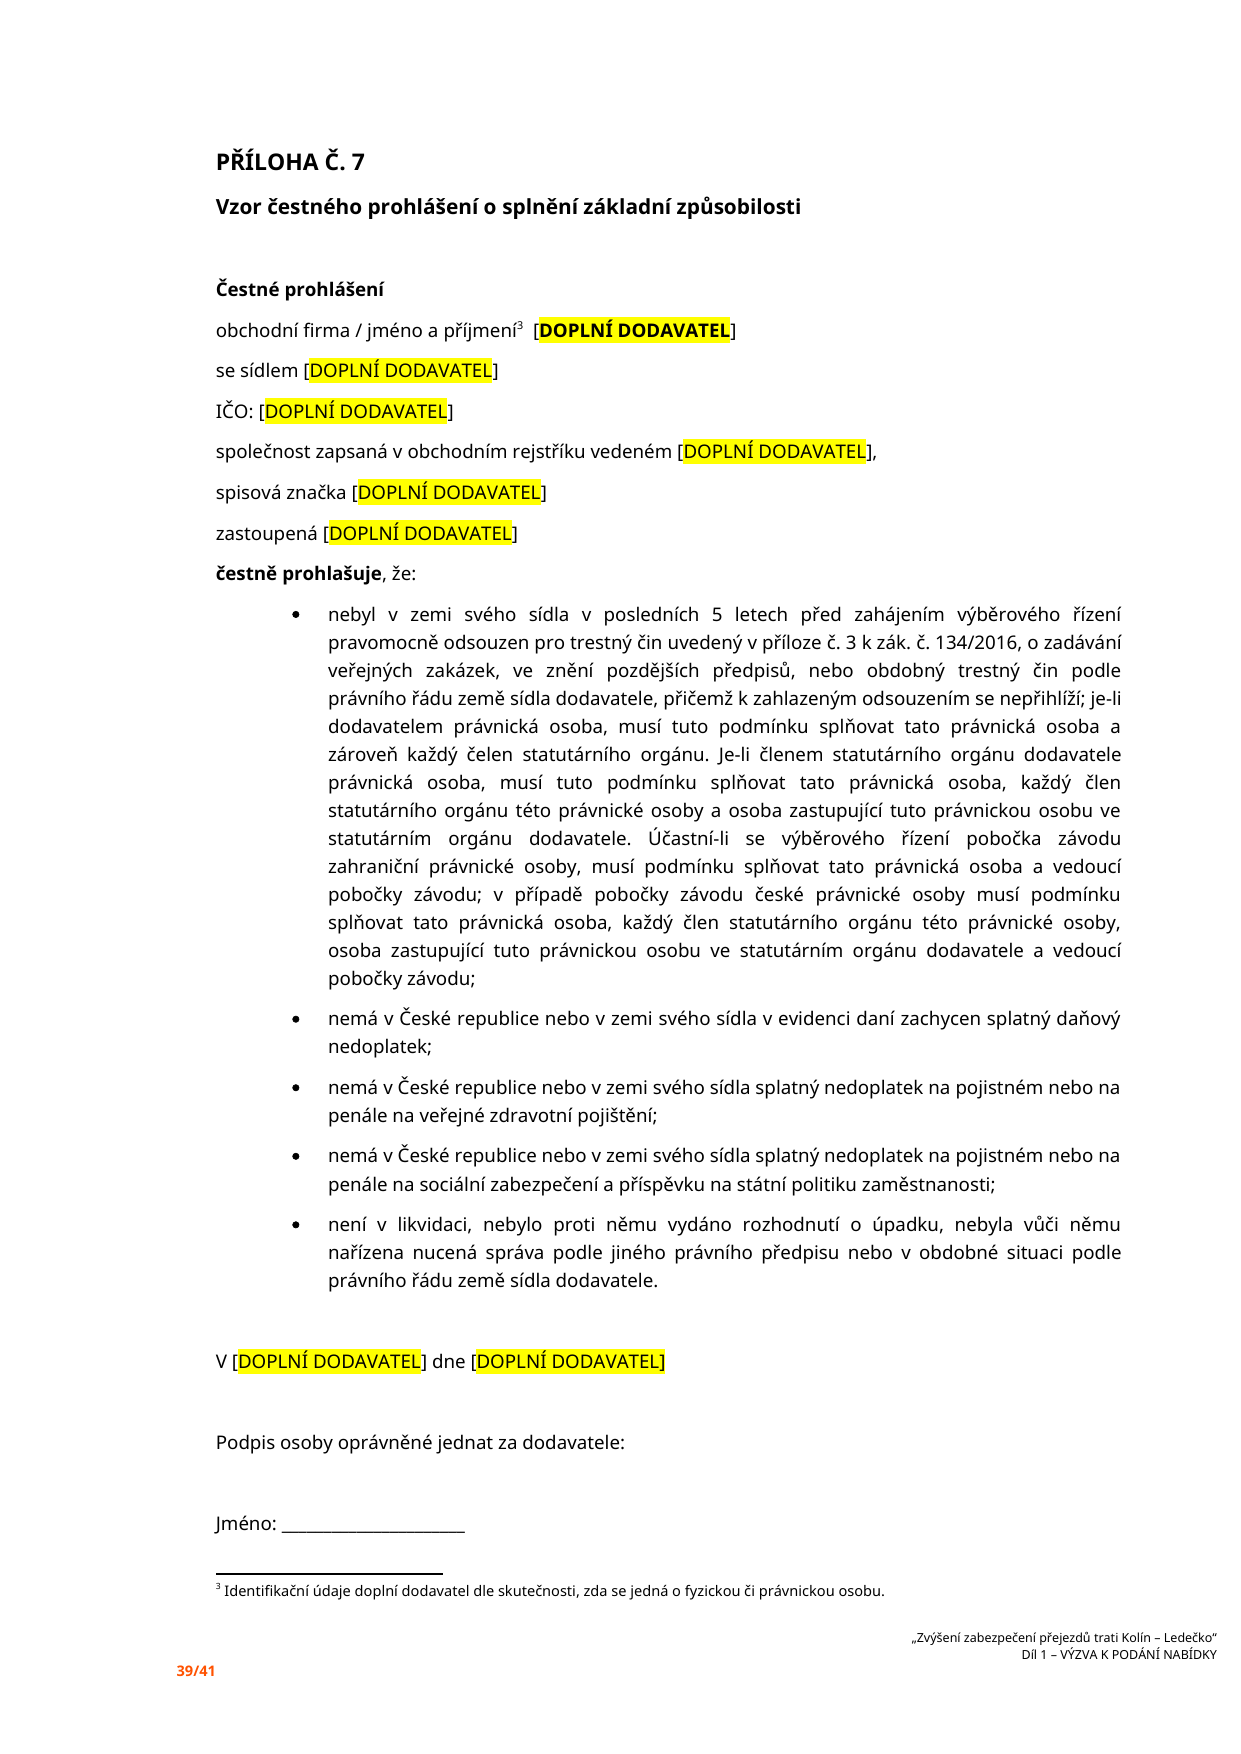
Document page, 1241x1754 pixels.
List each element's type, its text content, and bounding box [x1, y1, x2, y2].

text Vzor čestného prohlášení o splnění základní způsobilosti [216, 192, 1122, 221]
text není v likvidaci, nebylo proti němu vydáno rozhodnutí o úpadku, nebyla vůči němu nařízena nucená správa podle jiného právního předpisu nebo v obdobné situaci podle právního řádu země sídla dodavatele. [292, 1211, 1122, 1293]
text společnost zapsaná v obchodním rejstříku vedeném [DOPLNÍ DODAVATEL], [216, 439, 683, 464]
text spisová značka [DOPLNÍ DODAVATEL] [541, 479, 1122, 505]
text nemá v České republice nebo v zemi svého sídla splatný nedoplatek na pojistném nebo na penále na sociální zabezpečení a příspěvku na státní politiku zaměstnanosti; [292, 1143, 1122, 1196]
text obchodní firma / jméno a příjmení [DOPLNÍ DODAVATEL] [216, 317, 539, 343]
text se sídlem [DOPLNÍ DODAVATEL] [492, 358, 1122, 383]
text obchodní firma / jméno a příjmení [DOPLNÍ DODAVATEL] [730, 317, 1122, 343]
text se sídlem [DOPLNÍ DODAVATEL] [216, 358, 309, 383]
text spisová značka [DOPLNÍ DODAVATEL] [216, 479, 358, 505]
text nebyl v zemi svého sídla v posledních 5 letech před zahájením výběrového řízení pravomocně odsouzen pro trestný čin uvedený v příloze č. 3 k zák. č. 134/2016, o zadávání veřejných zakázek, ve znění pozdějších předpisů, nebo obdobný trestný čin podle právního řádu země sídla dodavatele, přičemž k zahlazeným odsouzením se nepřihlíží; je-li dodavatelem právnická osoba, musí tuto podmínku splňovat tato právnická osoba a zároveň každý čelen statutárního orgánu. Je-li členem statutárního orgánu dodavatele právnická osoba, musí tuto podmínku splňovat tato právnická osoba, každý člen statutárního orgánu této právnické osoby a osoba zastupující tuto právnickou osobu ve statutárním orgánu dodavatele. Účastní-li se výběrového řízení pobočka závodu zahraniční právnické osoby, musí podmínku splňovat tato právnická osoba a vedoucí pobočky závodu; v případě pobočky závodu české právnické osoby musí podmínku splňovat tato právnická osoba, každý člen statutárního orgánu této právnické osoby, osoba zastupující tuto právnickou osobu ve statutárním orgánu dodavatele a vedoucí pobočky závodu; [292, 601, 1122, 991]
text Podpis osoby oprávněné jednat za dodavatele: [216, 1429, 1122, 1455]
text IČO: [DOPLNÍ DODAVATEL] [447, 398, 1122, 424]
text nemá v České republice nebo v zemi svého sídla v evidenci daní zachycen splatný daňový nedoplatek; [292, 1006, 1122, 1059]
text zastoupená [DOPLNÍ DODAVATEL] [512, 520, 1122, 545]
text Příloha č. 7 [216, 146, 1122, 177]
text čestně prohlašuje, že: [216, 560, 1122, 586]
text společnost zapsaná v obchodním rejstříku vedeném [DOPLNÍ DODAVATEL], [866, 439, 1122, 464]
text Čestné prohlášení [216, 277, 1122, 302]
text nemá v České republice nebo v zemi svého sídla splatný nedoplatek na pojistném nebo na penále na veřejné zdravotní pojištění; [292, 1074, 1122, 1128]
text Jméno: ______________________ [216, 1511, 1122, 1536]
text V [DOPLNÍ DODAVATEL] dne [DOPLNÍ DODAVATEL] [216, 1348, 1122, 1374]
text zastoupená [DOPLNÍ DODAVATEL] [216, 520, 329, 545]
